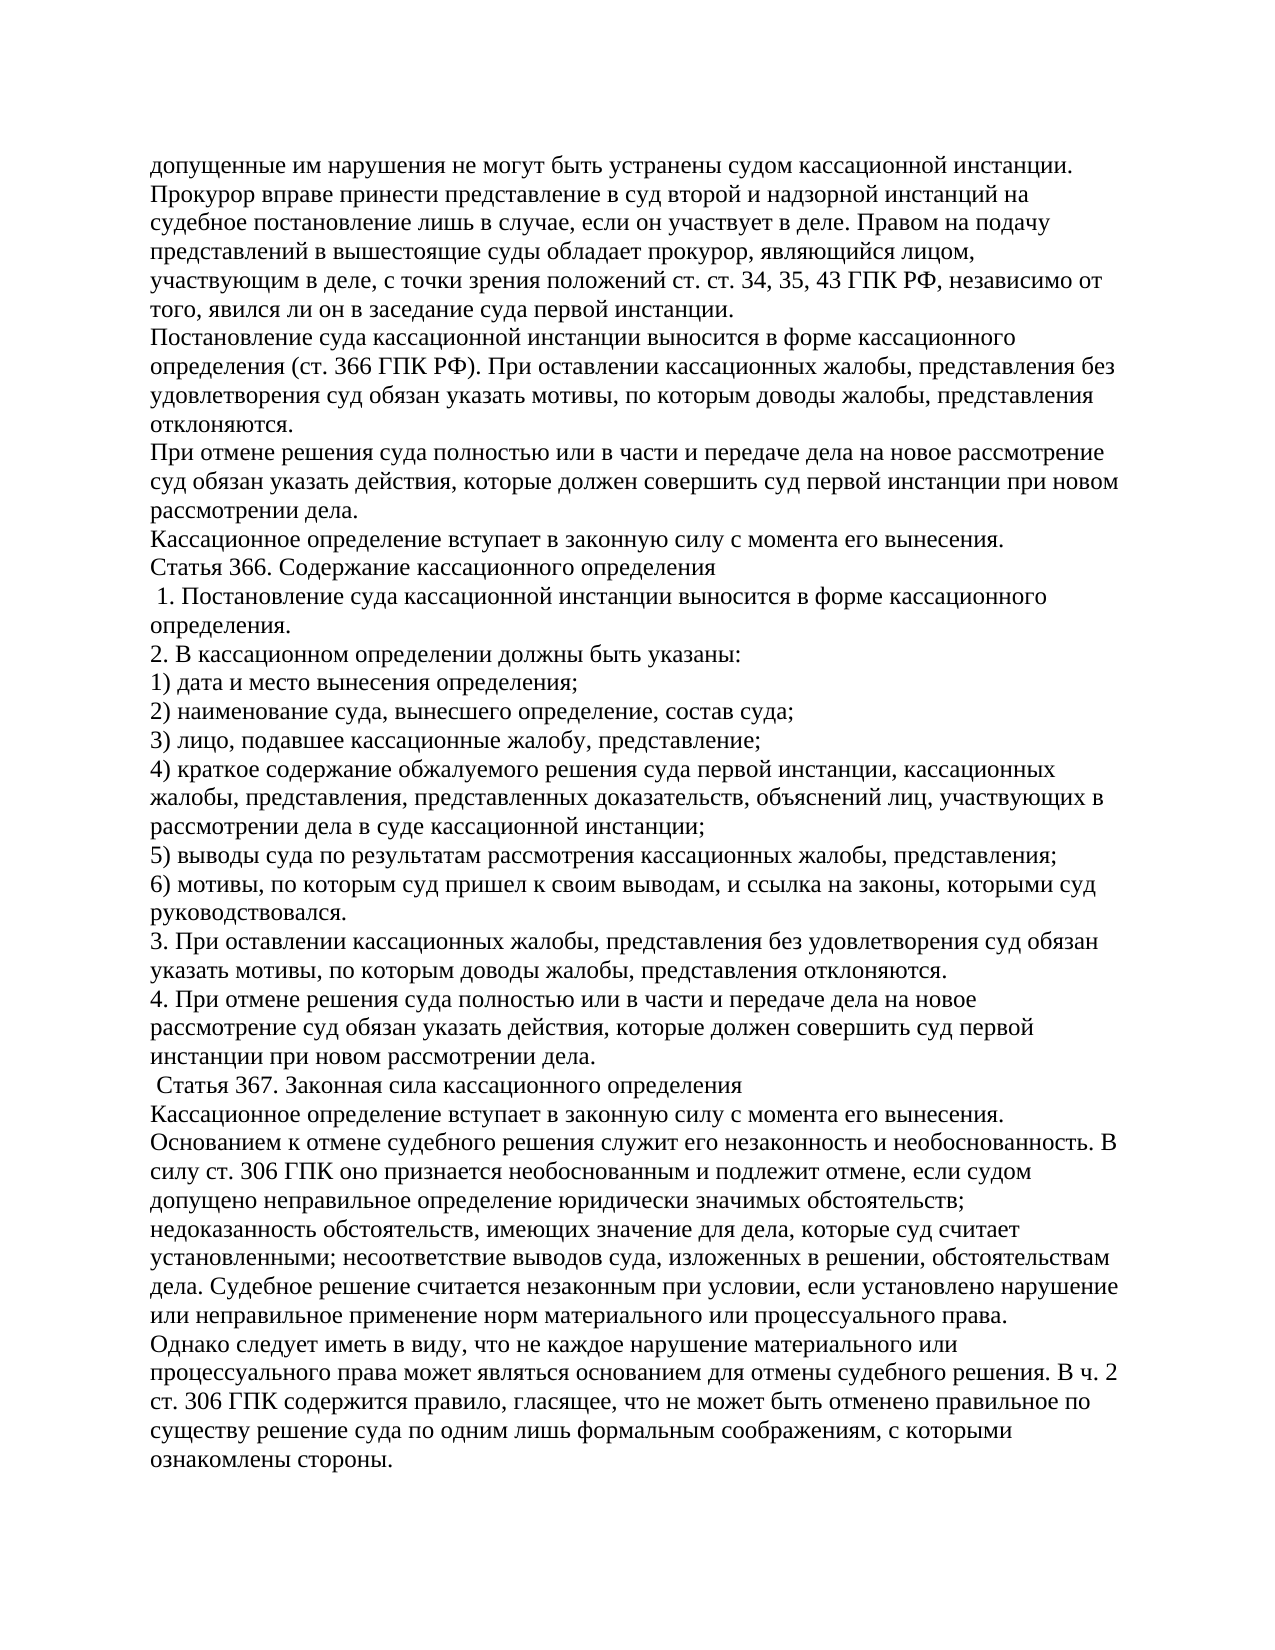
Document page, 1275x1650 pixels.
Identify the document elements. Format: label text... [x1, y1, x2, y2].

text 2. В кассационном определении должны быть указаны: [150, 639, 1125, 667]
text 6) мотивы, по которым суд пришел к своим выводам, и ссылка на законы, которыми суд руководствовался. [150, 869, 1125, 926]
text 1) дата и место вынесения определения; [150, 667, 1125, 696]
text Кассационное определение вступает в законную силу с момента его вынесения. [150, 1099, 1125, 1127]
text 3) лицо, подавшее кассационные жалобу, представление; [150, 725, 1125, 754]
text Основанием к отмене судебного решения служит его незаконность и необоснованность. В силу ст. 306 ГПК оно признается необоснованным и подлежит отмене, если судом допущено неправильное определение юридически значимых обстоятельств; недоказанность обстоятельств, имеющих значение для дела, которые суд считает установленными; несоответствие выводов суда, изложенных в решении, обстоятельствам дела. Судебное решение считается незаконным при условии, если установлено нарушение или неправильное применение норм материального или процессуального права. [150, 1127, 1125, 1329]
text При отмене решения суда полностью или в части и передаче дела на новое рассмотрение суд обязан указать действия, которые должен совершить суд первой инстанции при новом рассмотрении дела. [150, 437, 1125, 524]
text 4) краткое содержание обжалуемого решения суда первой инстанции, кассационных жалобы, представления, представленных доказательств, объяснений лиц, участвующих в рассмотрении дела в суде кассационной инстанции; [150, 754, 1125, 840]
text 1. Постановление суда кассационной инстанции выносится в форме кассационного определения. [150, 581, 1125, 639]
text Постановление суда кассационной инстанции выносится в форме кассационного определения (ст. 366 ГПК РФ). При оставлении кассационных жалобы, представления без удовлетворения суд обязан указать мотивы, по которым доводы жалобы, представления отклоняются. [150, 322, 1125, 437]
text 5) выводы суда по результатам рассмотрения кассационных жалобы, представления; [150, 840, 1125, 869]
text Прокурор вправе принести представление в суд второй и надзорной инстанций на судебное постановление лишь в случае, если он участвует в деле. Правом на подачу представлений в вышестоящие суды обладает прокурор, являющийся лицом, участвующим в деле, с точки зрения положений ст. ст. 34, 35, 43 ГПК РФ, независимо от того, явился ли он в заседание суда первой инстанции. [150, 179, 1125, 322]
text 4. При отмене решения суда полностью или в части и передаче дела на новое рассмотрение суд обязан указать действия, которые должен совершить суд первой инстанции при новом рассмотрении дела. [150, 984, 1125, 1070]
text Статья 366. Содержание кассационного определения [150, 552, 1125, 581]
text Кассационное определение вступает в законную силу с момента его вынесения. [150, 524, 1125, 552]
text 3. При оставлении кассационных жалобы, представления без удовлетворения суд обязан указать мотивы, по которым доводы жалобы, представления отклоняются. [150, 926, 1125, 984]
text Однако следует иметь в виду, что не каждое нарушение материального или процессуального права может являться основанием для отмены судебного решения. В ч. 2 ст. 306 ГПК содержится правило, гласящее, что не может быть отменено правильное по существу решение суда по одним лишь формальным соображениям, с которыми ознакомлены стороны. [150, 1329, 1125, 1472]
text Статья 367. Законная сила кассационного определения [150, 1070, 1125, 1099]
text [150, 150, 1125, 179]
text 2) наименование суда, вынесшего определение, состав суда; [150, 696, 1125, 725]
